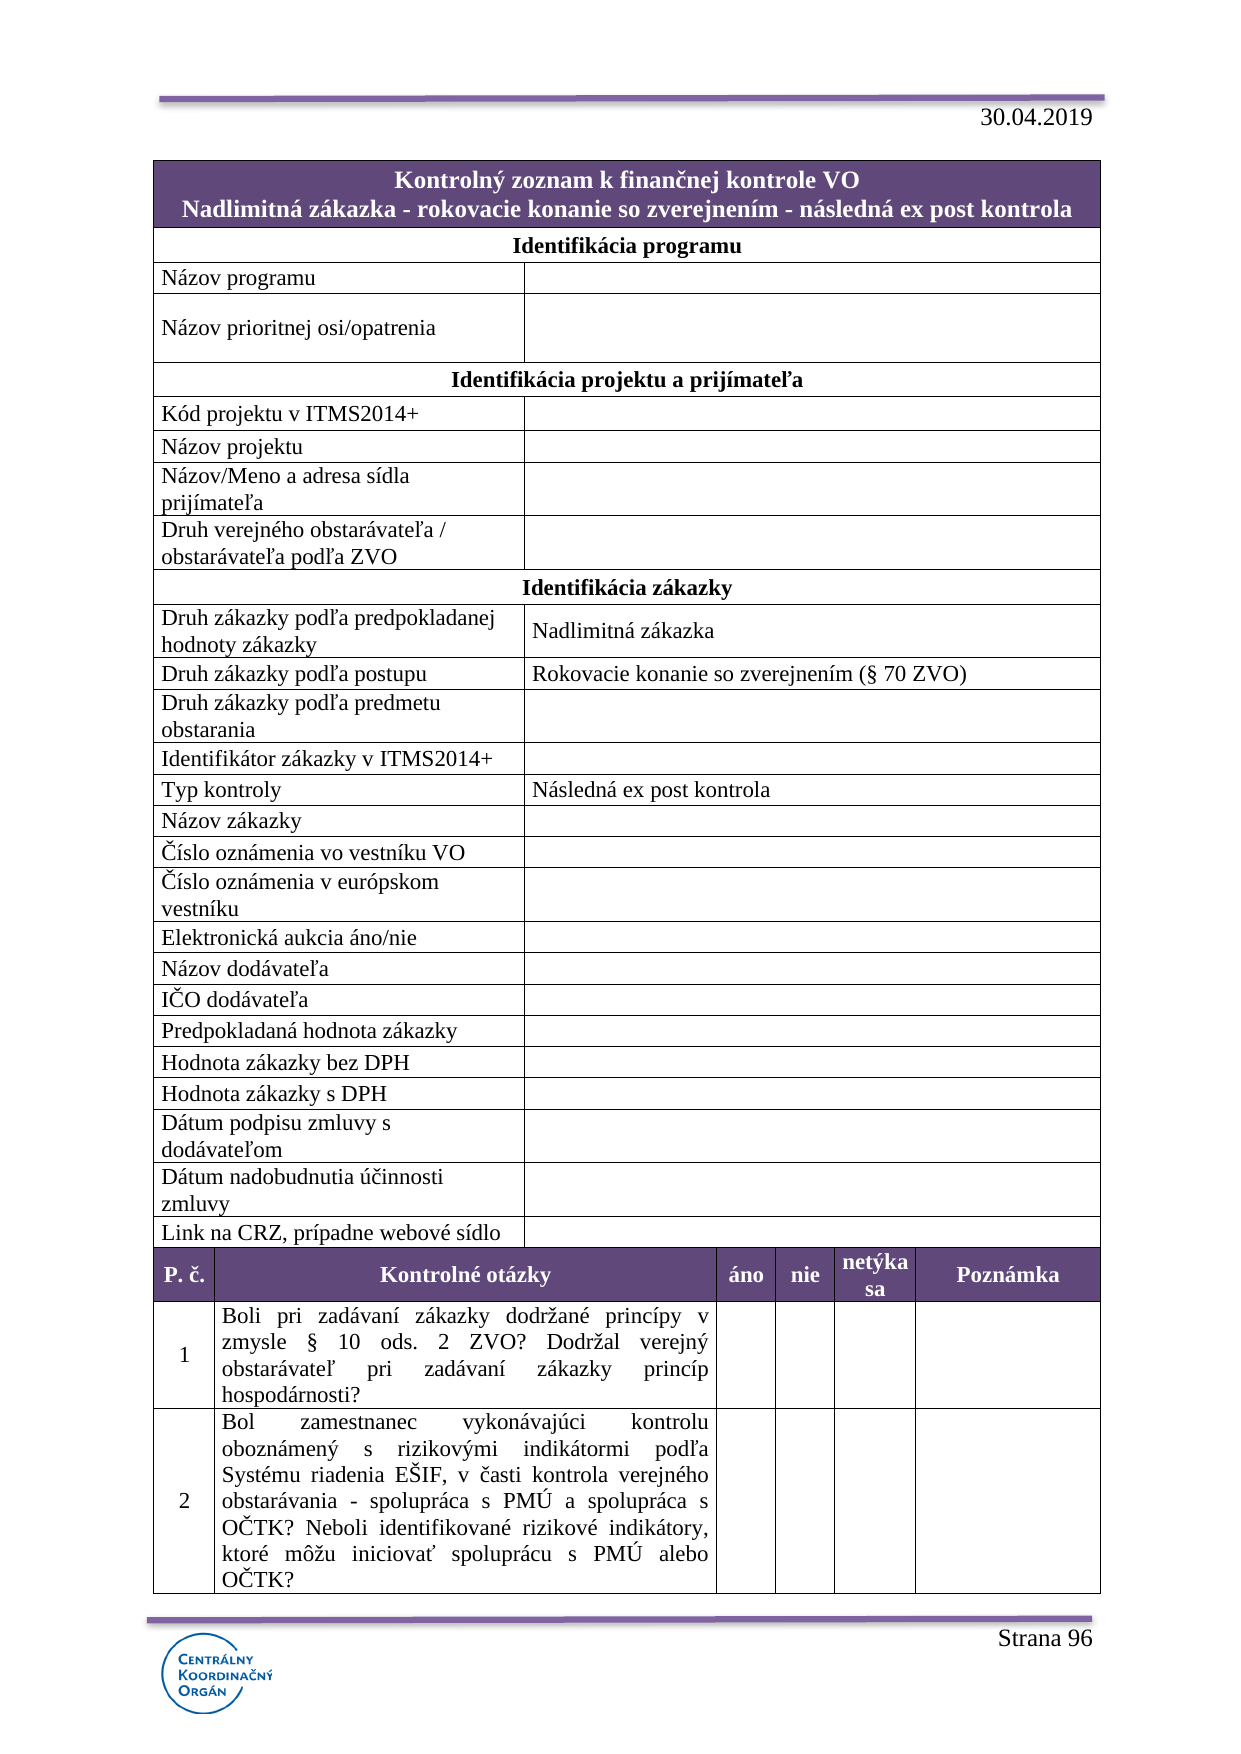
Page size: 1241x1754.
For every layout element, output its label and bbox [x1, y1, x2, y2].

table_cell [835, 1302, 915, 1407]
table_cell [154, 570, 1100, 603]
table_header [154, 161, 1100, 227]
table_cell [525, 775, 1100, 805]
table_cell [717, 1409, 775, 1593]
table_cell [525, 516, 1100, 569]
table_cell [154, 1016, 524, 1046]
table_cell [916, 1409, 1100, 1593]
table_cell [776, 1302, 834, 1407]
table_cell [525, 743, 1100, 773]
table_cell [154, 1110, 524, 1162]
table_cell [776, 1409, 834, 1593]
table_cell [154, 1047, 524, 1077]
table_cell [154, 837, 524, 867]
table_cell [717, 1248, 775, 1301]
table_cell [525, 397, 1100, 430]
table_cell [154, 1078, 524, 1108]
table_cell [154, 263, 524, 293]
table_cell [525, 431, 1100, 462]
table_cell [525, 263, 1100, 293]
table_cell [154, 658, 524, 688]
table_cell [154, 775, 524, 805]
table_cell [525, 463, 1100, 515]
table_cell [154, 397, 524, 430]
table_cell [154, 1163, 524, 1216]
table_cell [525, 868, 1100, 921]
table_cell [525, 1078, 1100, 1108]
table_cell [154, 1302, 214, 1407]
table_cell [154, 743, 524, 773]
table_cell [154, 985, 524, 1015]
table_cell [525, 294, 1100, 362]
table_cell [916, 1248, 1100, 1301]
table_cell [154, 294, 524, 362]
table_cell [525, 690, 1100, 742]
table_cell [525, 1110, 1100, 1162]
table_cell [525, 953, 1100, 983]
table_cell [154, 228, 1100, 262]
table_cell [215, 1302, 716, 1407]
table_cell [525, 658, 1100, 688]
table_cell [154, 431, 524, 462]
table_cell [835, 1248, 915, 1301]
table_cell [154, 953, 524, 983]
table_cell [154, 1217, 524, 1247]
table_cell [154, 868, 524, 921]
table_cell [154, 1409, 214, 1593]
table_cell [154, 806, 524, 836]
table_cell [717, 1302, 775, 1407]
picture [159, 1631, 272, 1713]
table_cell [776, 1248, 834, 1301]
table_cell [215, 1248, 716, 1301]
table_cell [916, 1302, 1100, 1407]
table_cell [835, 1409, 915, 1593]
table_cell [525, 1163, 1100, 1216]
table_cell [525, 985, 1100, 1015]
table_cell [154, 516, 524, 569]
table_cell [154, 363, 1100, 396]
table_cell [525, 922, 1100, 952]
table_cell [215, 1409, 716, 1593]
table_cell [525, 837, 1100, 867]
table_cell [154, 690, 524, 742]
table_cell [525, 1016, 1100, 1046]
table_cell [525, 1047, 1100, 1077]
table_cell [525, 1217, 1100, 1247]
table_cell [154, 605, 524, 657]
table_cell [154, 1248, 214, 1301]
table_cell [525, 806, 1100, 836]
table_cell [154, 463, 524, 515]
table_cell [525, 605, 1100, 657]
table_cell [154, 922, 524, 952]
